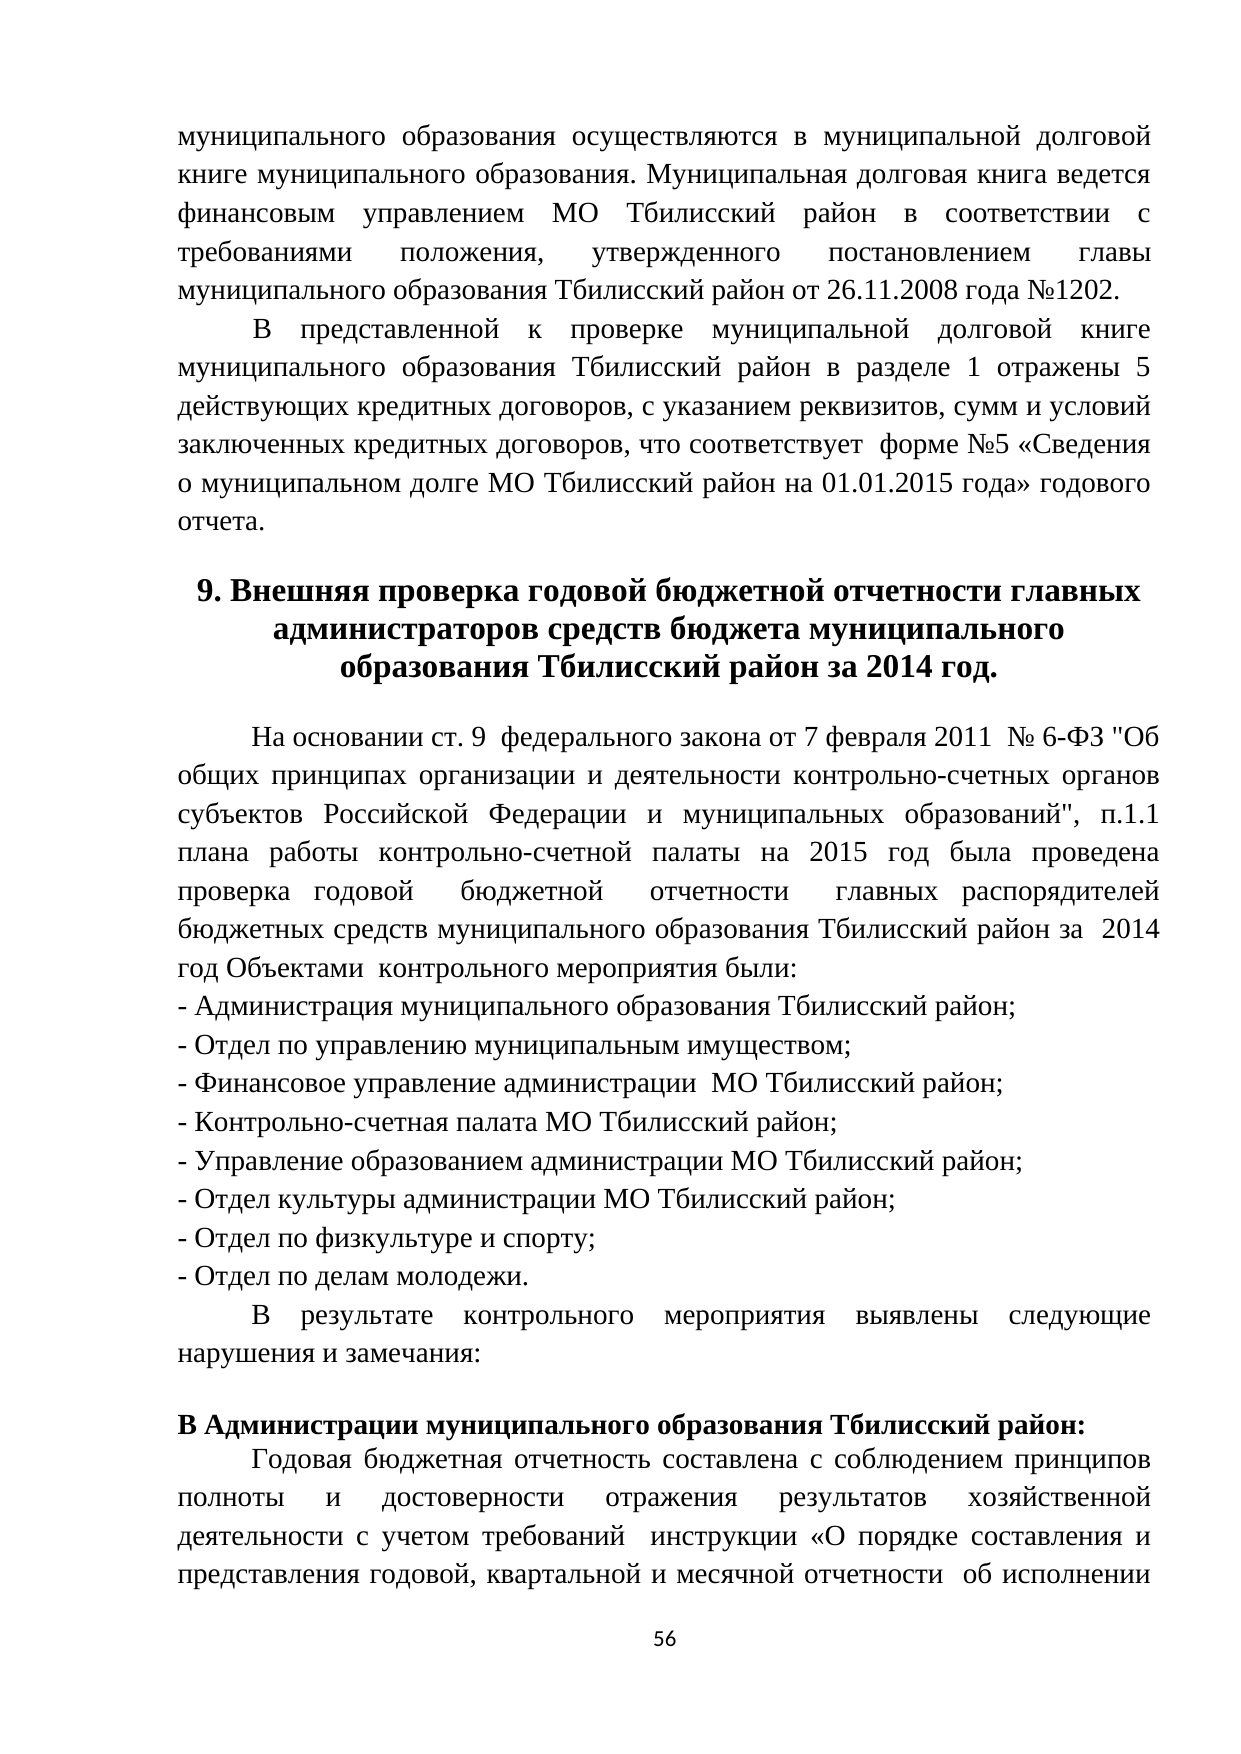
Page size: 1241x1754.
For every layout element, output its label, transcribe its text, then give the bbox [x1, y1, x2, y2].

text - Отдел по управлению муниципальным имуществом; [177, 1027, 1161, 1061]
text - Управление образованием администрации МО Тбилисский район; [177, 1143, 1152, 1176]
text - Финансовое управление администрации МО Тбилисский район; [177, 1066, 1152, 1099]
text На основании ст. 9 федерального закона от 7 февраля 2011 № 6-ФЗ "Об общих принципах организации и деятельности контрольно-счетных органов субъектов Российской Федерации и муниципальных образований", п.1.1 плана работы контрольно-счетной палаты на 2015 год была проведена проверка годовой бюджетной отчетности главных распорядителей бюджетных средств муниципального образования Тбилисский район за 2014 год Объектами контрольного мероприятия были: [177, 719, 1161, 983]
text - Отдел по делам молодежи. [177, 1258, 1152, 1292]
text В результате контрольного мероприятия выявлены следующие нарушения и замечания: [177, 1297, 1152, 1369]
text 9. Внешняя проверка годовой бюджетной отчетности главных администраторов средств бюджета муниципального образования Тбилисский район за 2014 год. [177, 570, 1161, 685]
text - Отдел культуры администрации МО Тбилисский район; [177, 1181, 1152, 1215]
text - Отдел по физкультуре и спорту; [177, 1220, 1152, 1253]
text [177, 118, 1152, 306]
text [177, 1441, 1152, 1590]
text - Контрольно-счетная палата МО Тбилисский район; [177, 1104, 1152, 1138]
text В представленной к проверке муниципальной долговой книге муниципального образования Тбилисский район в разделе 1 отражены 5 действующих кредитных договоров, с указанием реквизитов, сумм и условий заключенных кредитных договоров, что соответствует форме №5 «Сведения о муниципальном долге МО Тбилисский район на 01.01.2015 года» годового отчета. [177, 311, 1152, 537]
text - Администрация муниципального образования Тбилисский район; [177, 988, 1161, 1022]
text В Администрации муниципального образования Тбилисский район: [177, 1407, 1152, 1441]
